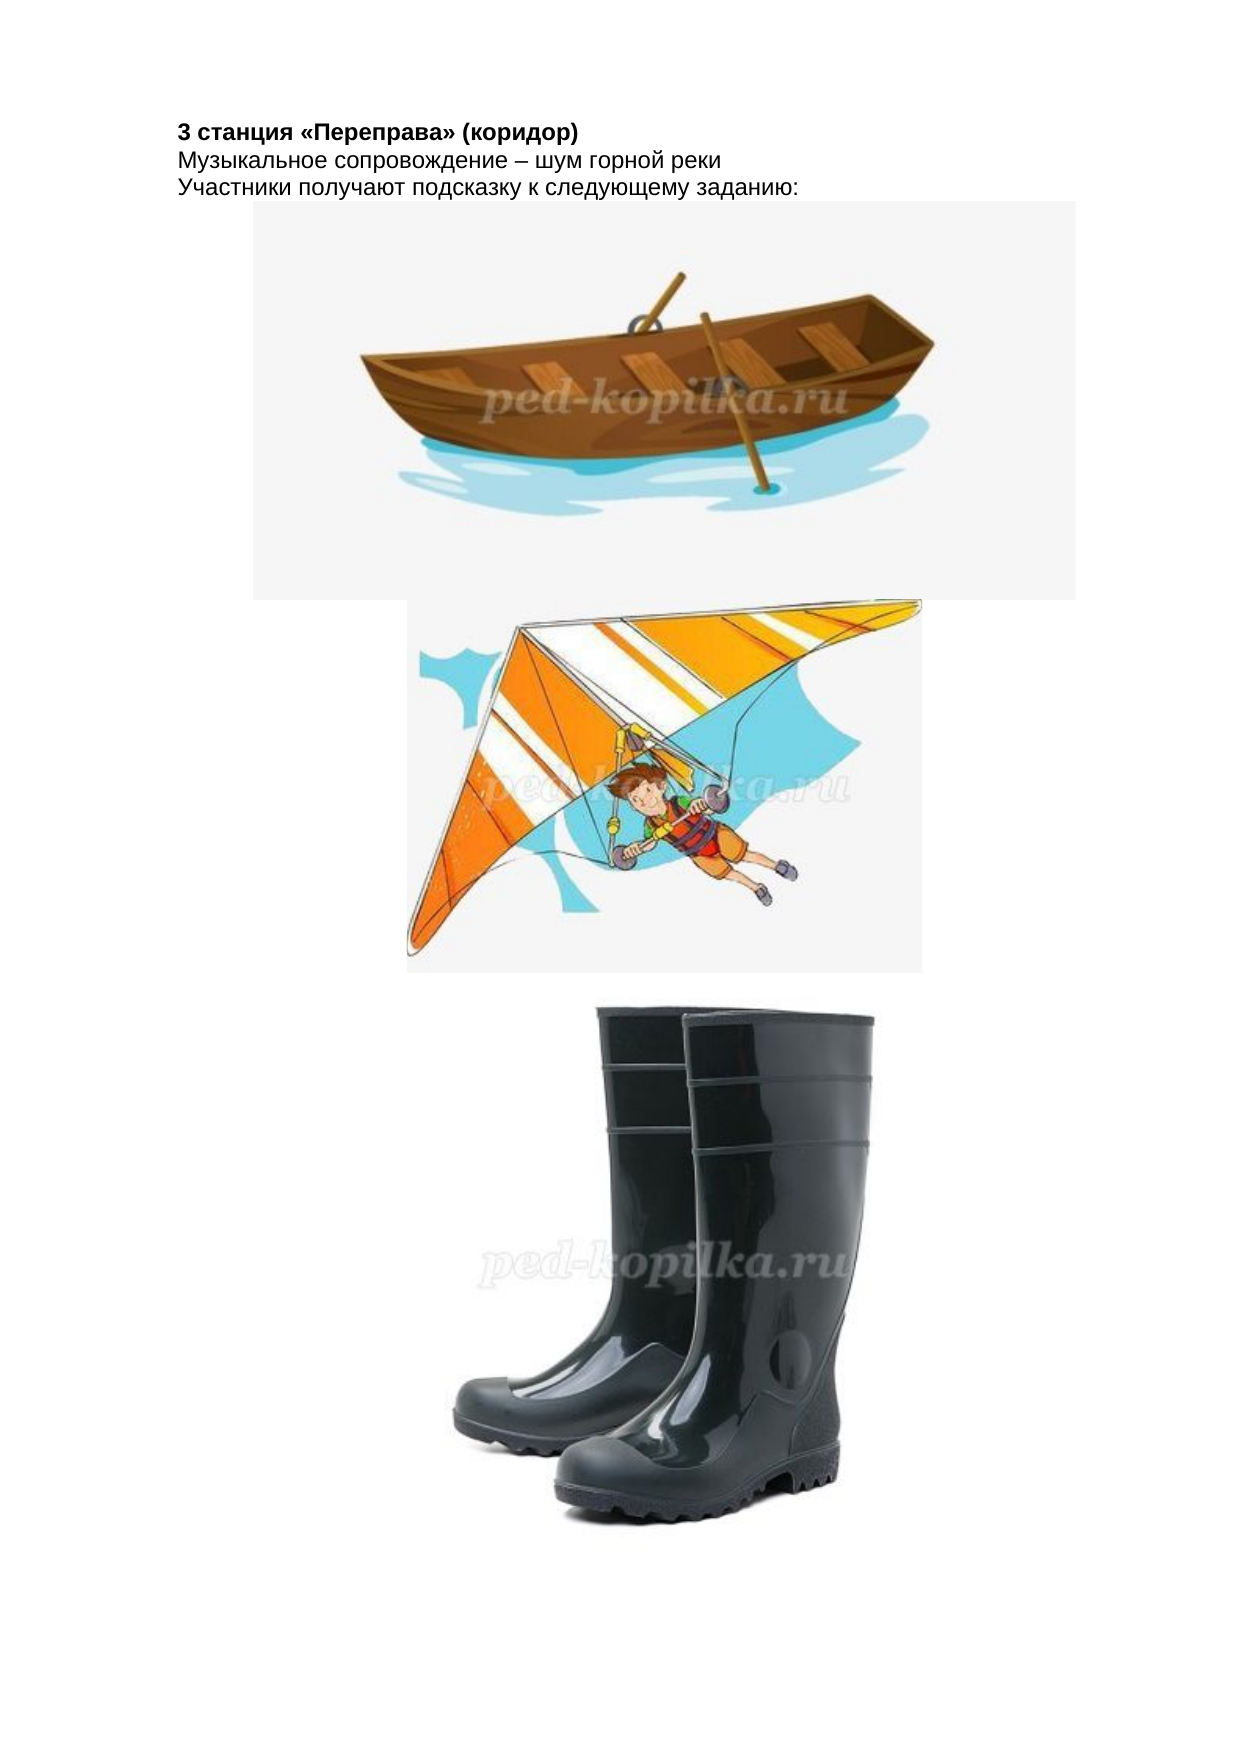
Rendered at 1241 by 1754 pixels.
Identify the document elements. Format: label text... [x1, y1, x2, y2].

picture [253, 201, 1076, 1553]
